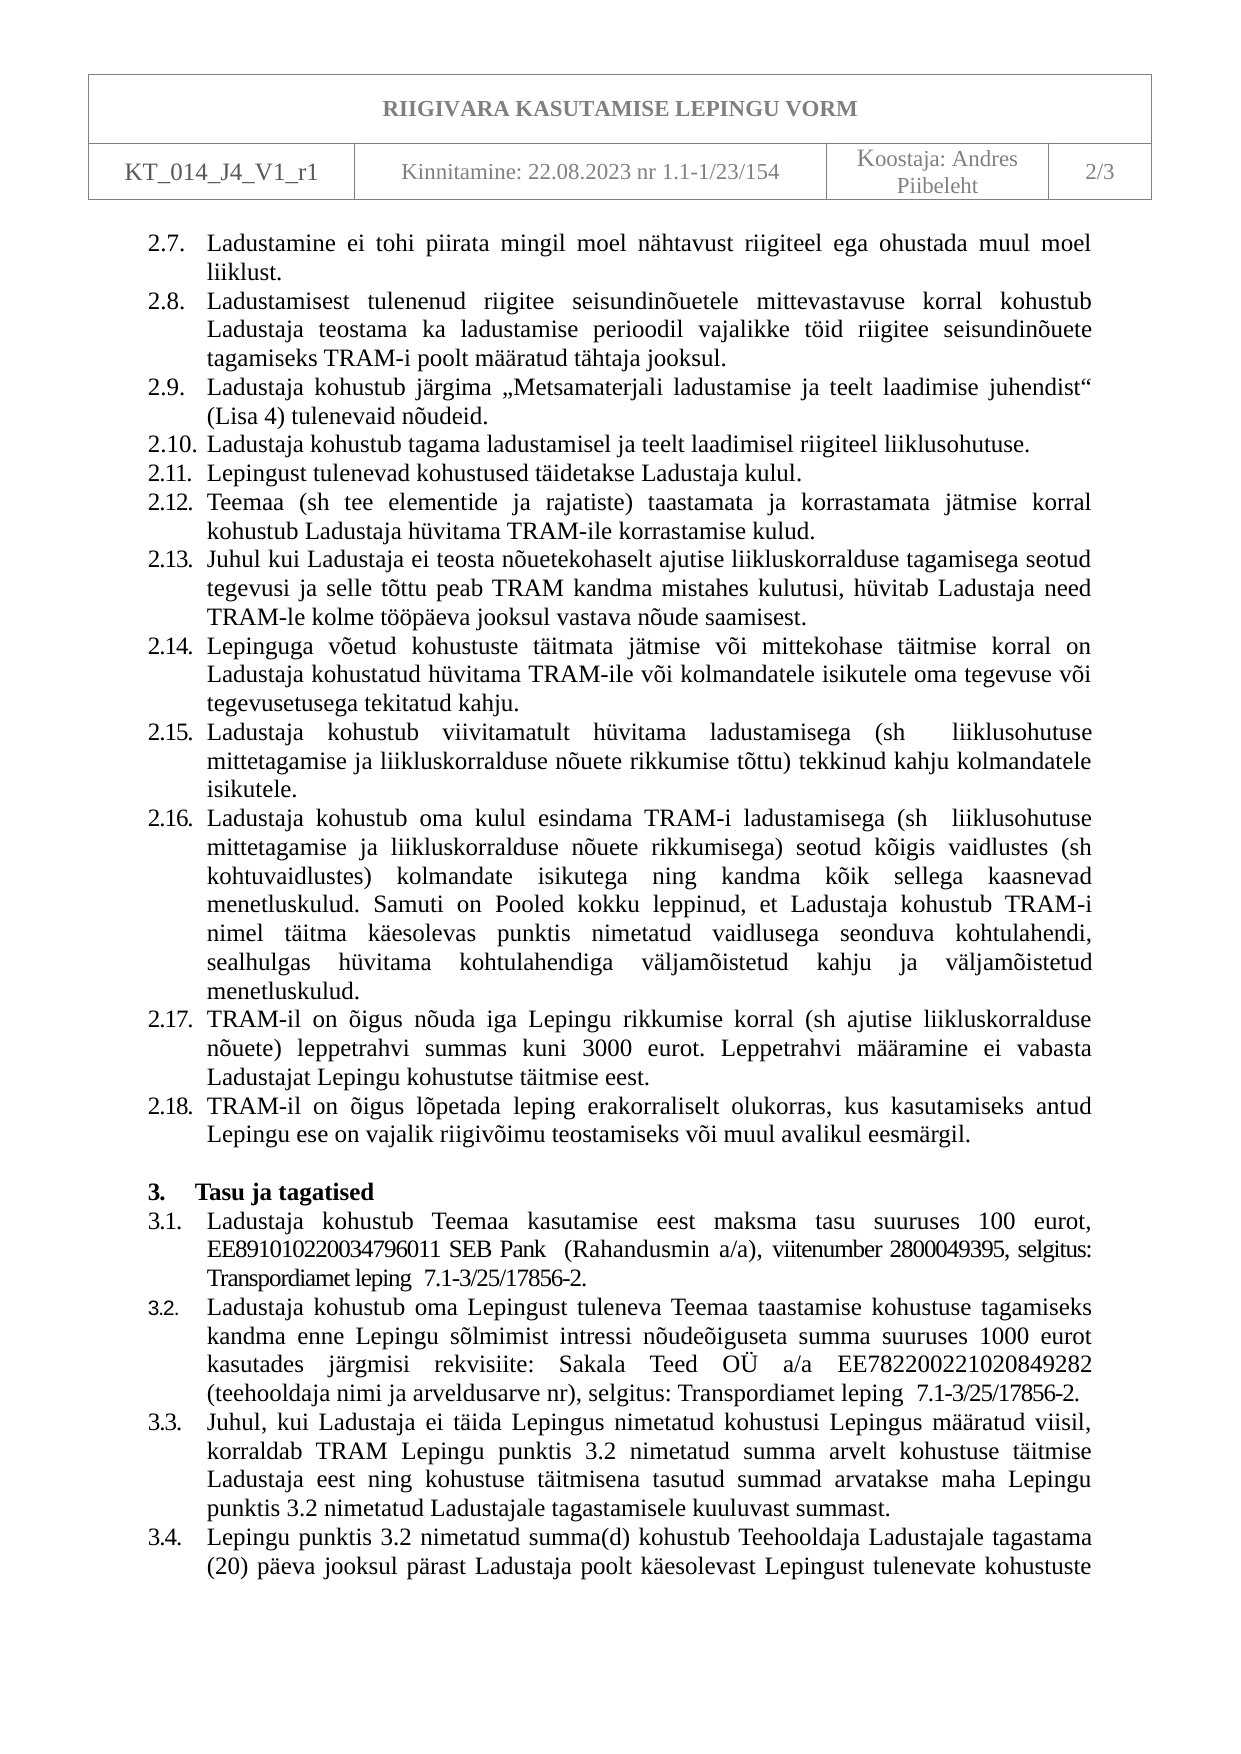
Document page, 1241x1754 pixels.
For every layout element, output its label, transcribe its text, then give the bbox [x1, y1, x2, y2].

list Ladustaja kohustub tagama ladustamisel ja teelt laadimisel riigiteel liiklusohutuse. [148, 429, 1093, 458]
list Ladustaja kohustub viivitamatult hüvitama ladustamisega (sh liiklusohutuse mittetagamise ja liikluskorralduse nõuete rikkumise tõttu) tekkinud kahju kolmandatele isikutele. [148, 717, 1093, 803]
list Ladustaja kohustub oma kulul esindama TRAM-i ladustamisega (sh liiklusohutuse mittetagamise ja liikluskorralduse nõuete rikkumisega) seotud kõigis vaidlustes (sh kohtuvaidlustes) kolmandate isikutega ning kandma kõik sellega kaasnevad menetluskulud. Samuti on Pooled kokku leppinud, et Ladustaja kohustub TRAM-i nimel täitma käesolevas punktis nimetatud vaidlusega seonduva kohtulahendi, sealhulgas hüvitama kohtulahendiga väljamõistetud kahju ja väljamõistetud menetluskulud. [148, 803, 1093, 1004]
list Juhul kui Ladustaja ei teosta nõuetekohaselt ajutise liikluskorralduse tagamisega seotud tegevusi ja selle tõttu peab TRAM kandma mistahes kulutusi, hüvitab Ladustaja need TRAM-le kolme tööpäeva jooksul vastava nõude saamisest. [148, 544, 1093, 631]
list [148, 1522, 1093, 1579]
list TRAM-il on õigus nõuda iga Lepingu rikkumise korral (sh ajutise liikluskorralduse nõuete) leppetrahvi summas kuni 3000 eurot. Leppetrahvi määramine ei vabasta Ladustajat Lepingu kohustutse täitmise eest. [148, 1004, 1093, 1091]
list Teemaa (sh tee elementide ja rajatiste) taastamata ja korrastamata jätmise korral kohustub Ladustaja hüvitama TRAM-ile korrastamise kulud. [148, 487, 1093, 544]
list Ladustaja kohustub järgima „Metsamaterjali ladustamise ja teelt laadimise juhendist“ (Lisa 4) tulenevaid nõudeid. [148, 372, 1093, 429]
list Lepinguga võetud kohustuste täitmata jätmise või mittekohase täitmise korral on Ladustaja kohustatud hüvitama TRAM-ile või kolmandatele isikutele oma tegevuse või tegevusetusega tekitatud kahju. [148, 631, 1093, 717]
list Ladustamisest tulenenud riigitee seisundinõuetele mittevastavuse korral kohustub Ladustaja teostama ka ladustamise perioodil vajalikke töid riigitee seisundinõuete tagamiseks TRAM-i poolt määratud tähtaja jooksul. [148, 286, 1093, 372]
list Lepingust tulenevad kohustused täidetakse Ladustaja kulul. [148, 458, 1093, 487]
list Ladustaja kohustub oma Lepingust tuleneva Teemaa taastamise kohustuse tagamiseks kandma enne Lepingu sõlmimist intressi nõudeõiguseta summa suuruses 1000 eurot kasutades järgmisi rekvisiite: Sakala Teed OÜ a/a EE782200221020849282 (teehooldaja nimi ja arveldusarve nr), selgitus: Transpordiamet leping 7.1-3/25/17856-2. [148, 1292, 1093, 1407]
list Ladustamine ei tohi piirata mingil moel nähtavust riigiteel ega ohustada muul moel liiklust. [148, 228, 1093, 286]
list Juhul, kui Ladustaja ei täida Lepingus nimetatud kohustusi Lepingus määratud viisil, korraldab TRAM Lepingu punktis 3.2 nimetatud summa arvelt kohustuse täitmise Ladustaja eest ning kohustuse täitmisena tasutud summad arvatakse maha Lepingu punktis 3.2 nimetatud Ladustajale tagastamisele kuuluvast summast. [148, 1407, 1093, 1522]
list TRAM-il on õigus lõpetada leping erakorraliselt olukorras, kus kasutamiseks antud Lepingu ese on vajalik riigivõimu teostamiseks või muul avalikul eesmärgil. [148, 1091, 1093, 1148]
list Tasu ja tagatised [148, 1177, 1093, 1206]
list Ladustaja kohustub Teemaa kasutamise eest maksma tasu suuruses 100 eurot, EE891010220034796011 SEB Pank (Rahandusmin a/a), viitenumber 2800049395, selgitus: Transpordiamet leping 7.1-3/25/17856-2. [148, 1206, 1093, 1292]
